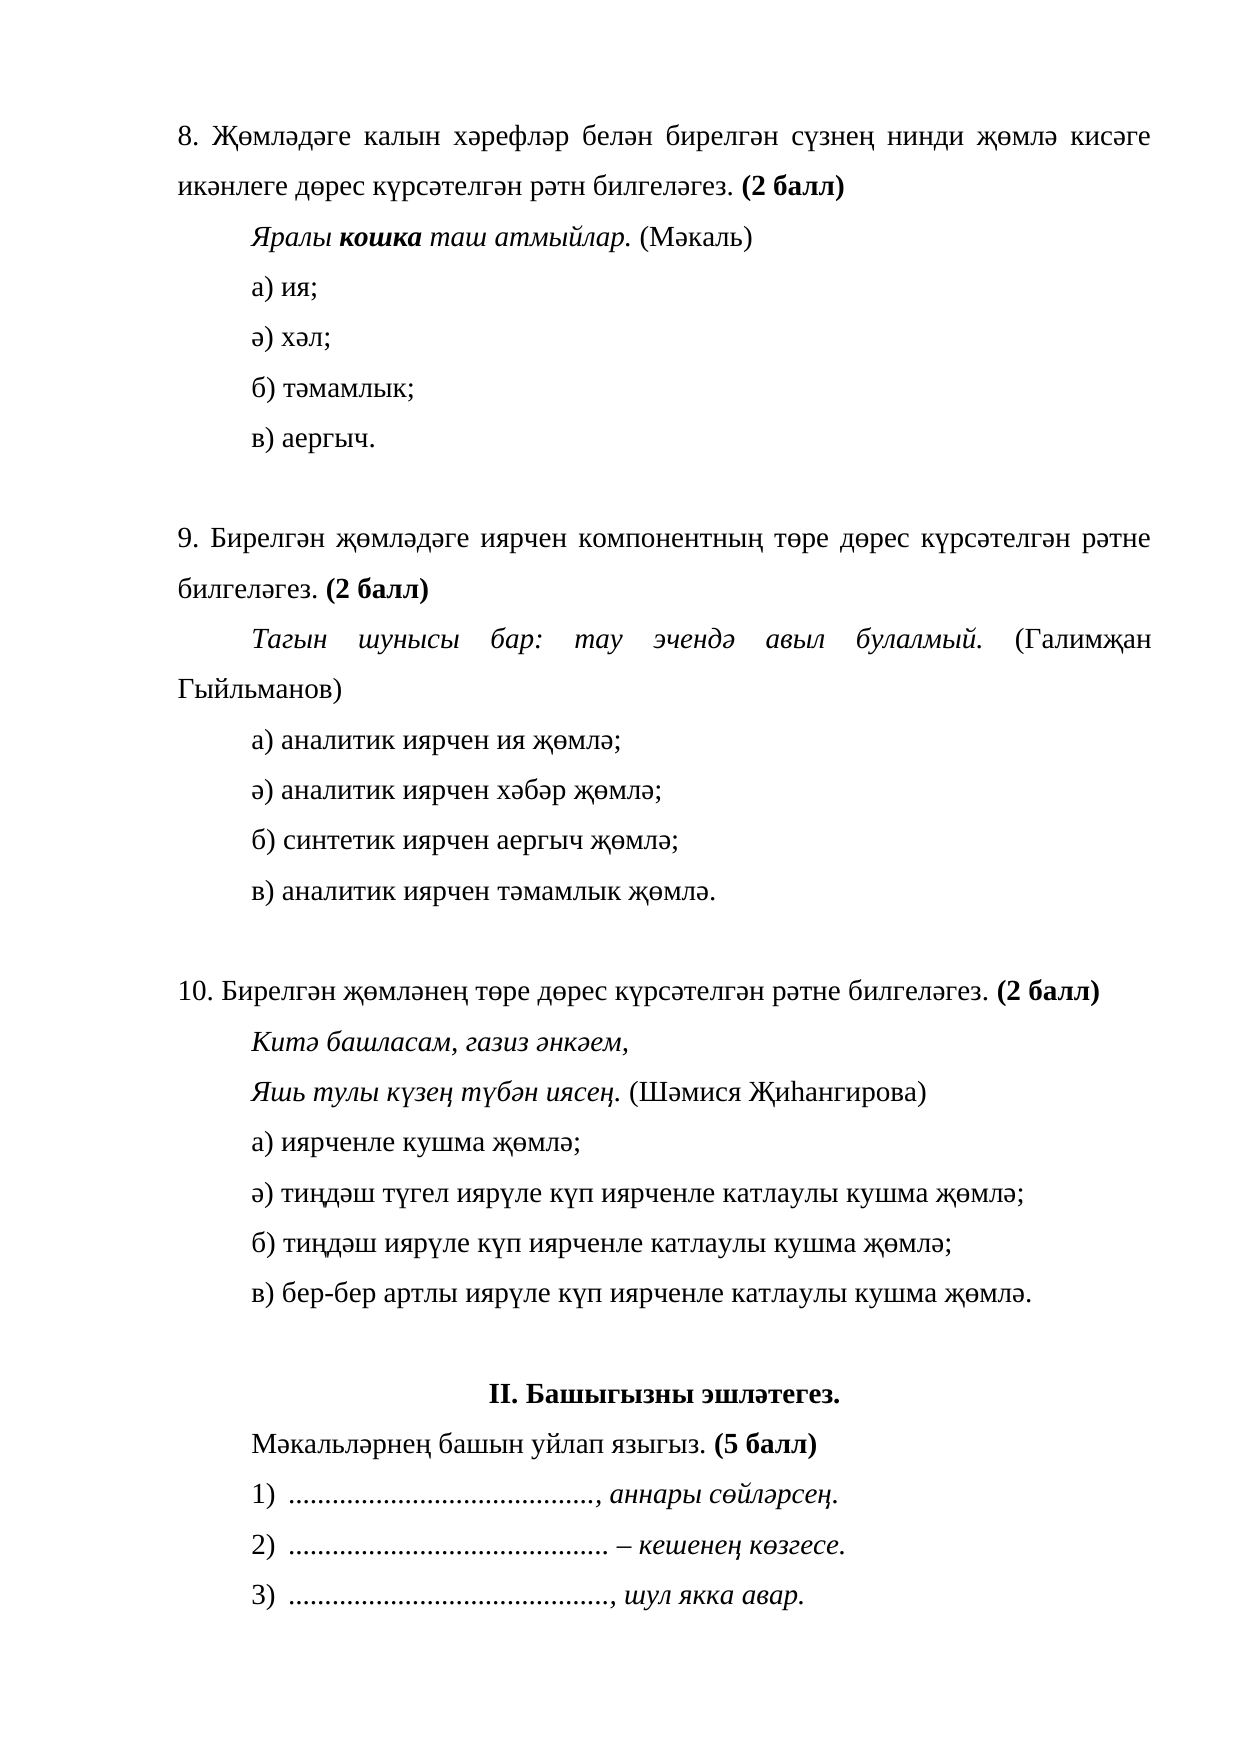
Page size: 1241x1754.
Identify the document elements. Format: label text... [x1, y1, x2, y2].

text в) аналитик иярчен тәмамлык җөмлә. [177, 873, 1152, 906]
list ............................................ – кешенең көзгесе. [251, 1527, 1152, 1560]
text б) синтетик иярчен аергыч җөмлә; [177, 822, 1152, 856]
text Тагын шунысы бар: тау эчендә авыл булалмый. (Галимҗан Гыйльманов) [177, 621, 1152, 705]
text Яшь тулы күзең түбән иясең. (Шәмися Җиһангирова) [177, 1074, 1152, 1108]
text II. Башыгызны эшләтегез. [177, 1376, 1152, 1409]
text Яралы кошка таш атмыйлар. (Мәкаль) [177, 219, 1152, 252]
text ә) тиңдәш түгел иярүле күп иярченле катлаулы кушма җөмлә; [177, 1175, 1152, 1208]
text в) бер-бер артлы иярүле күп иярченле катлаулы кушма җөмлә. [177, 1275, 1152, 1309]
text ә) хәл; [177, 319, 1152, 353]
text б) тиңдәш иярүле күп иярченле катлаулы кушма җөмлә; [177, 1225, 1152, 1258]
text ә) аналитик иярчен хәбәр җөмлә; [177, 772, 1152, 806]
text 8. Җөмләдәге калын хәрефләр белән бирелгән сүзнең нинди җөмлә кисәге икәнлеге дөрес күрсәтелгән рәтн билгеләгез. (2 балл) [177, 118, 1152, 202]
list .........................................., аннары сөйләрсең. [251, 1477, 1152, 1510]
text а) иярченле кушма җөмлә; [177, 1124, 1152, 1158]
text 9. Бирелгән җөмләдәге иярчен компонентның төре дөрес күрсәтелгән рәтне билгеләгез. (2 балл) [177, 521, 1152, 604]
text а) аналитик иярчен ия җөмлә; [177, 722, 1152, 755]
list ............................................, шул якка авар. [251, 1577, 1152, 1611]
text Китә башласам, газиз әнкәем, [177, 1024, 1152, 1057]
text Мәкальләрнең башын уйлап языгыз. (5 балл) [177, 1426, 1152, 1460]
text б) тәмамлык; [177, 370, 1152, 403]
text 10. Бирелгән җөмләнең төре дөрес күрсәтелгән рәтне билгеләгез. (2 балл) [177, 973, 1152, 1007]
text а) ия; [177, 269, 1152, 303]
text в) аергыч. [177, 420, 1152, 453]
